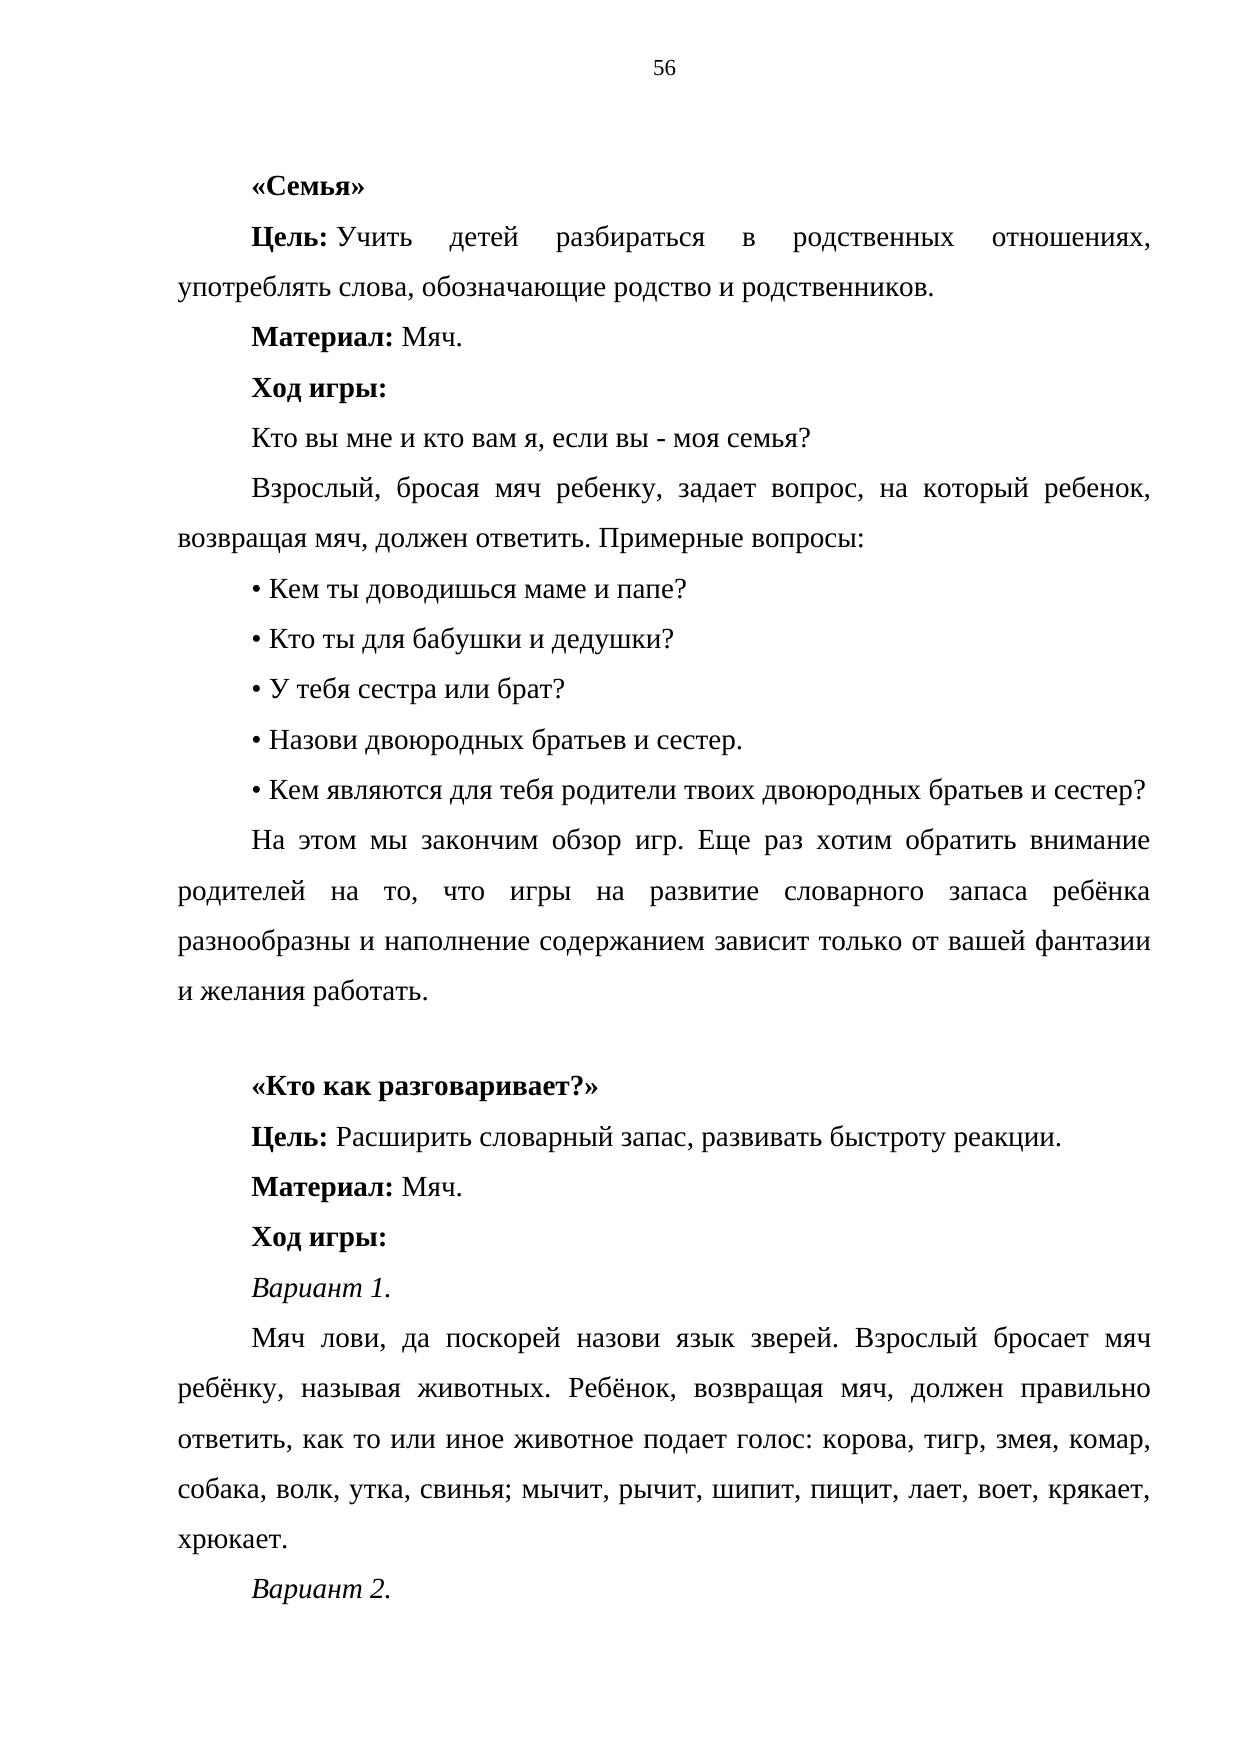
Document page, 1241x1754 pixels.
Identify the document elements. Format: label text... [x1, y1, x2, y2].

list Вариант 2. [177, 1572, 1152, 1605]
list Ход игры: [177, 370, 1152, 403]
list Кто вы мне и кто вам я, если вы - моя семья? [177, 420, 1152, 453]
list • Кто ты для бабушки и дедушки? [177, 621, 1152, 655]
list • Кем ты доводишься маме и папе? [177, 571, 1152, 604]
list Вариант 1. [177, 1270, 1152, 1303]
list Мяч лови, да поскорей назови язык зверей. Взрослый бросает мяч ребёнку, называя животных. Ребёнок, возвращая мяч, должен правильно ответить, как то или иное животное подает голос: корова, тигр, змея, комар, собака, волк, утка, свинья; мычит, рычит, шипит, пищит, лает, воет, крякает, хрюкает. [177, 1320, 1152, 1555]
list • У тебя сестра или брат? [177, 672, 1152, 705]
list «Семья» [177, 168, 1152, 202]
list «Кто как разговаривает?» [177, 1068, 1152, 1102]
list Материал: Мяч. [177, 1169, 1152, 1203]
list Ход игры: [177, 1219, 1152, 1253]
list Цель: Расширить словарный запас, развивать быстроту реакции. [177, 1119, 1152, 1152]
list На этом мы закончим обзор игр. Еще раз хотим обратить внимание родителей на то, что игры на развитие словарного запаса ребёнка разнообразны и наполнение содержанием зависит только от вашей фантазии и желания работать. [177, 822, 1152, 1007]
list Цель: Учить детей разбираться в родственных отношениях, употреблять слова, обозначающие родство и родственников. [177, 219, 1152, 303]
list Материал: Мяч. [177, 319, 1152, 353]
list • Назови двоюродных братьев и сестер. [177, 722, 1152, 755]
list Взрослый, бросая мяч ребенку, задает вопрос, на который ребенок, возвращая мяч, должен ответить. Примерные вопросы: [177, 470, 1152, 554]
list • Кем являются для тебя родители твоих двоюродных братьев и сестер? [177, 772, 1152, 806]
